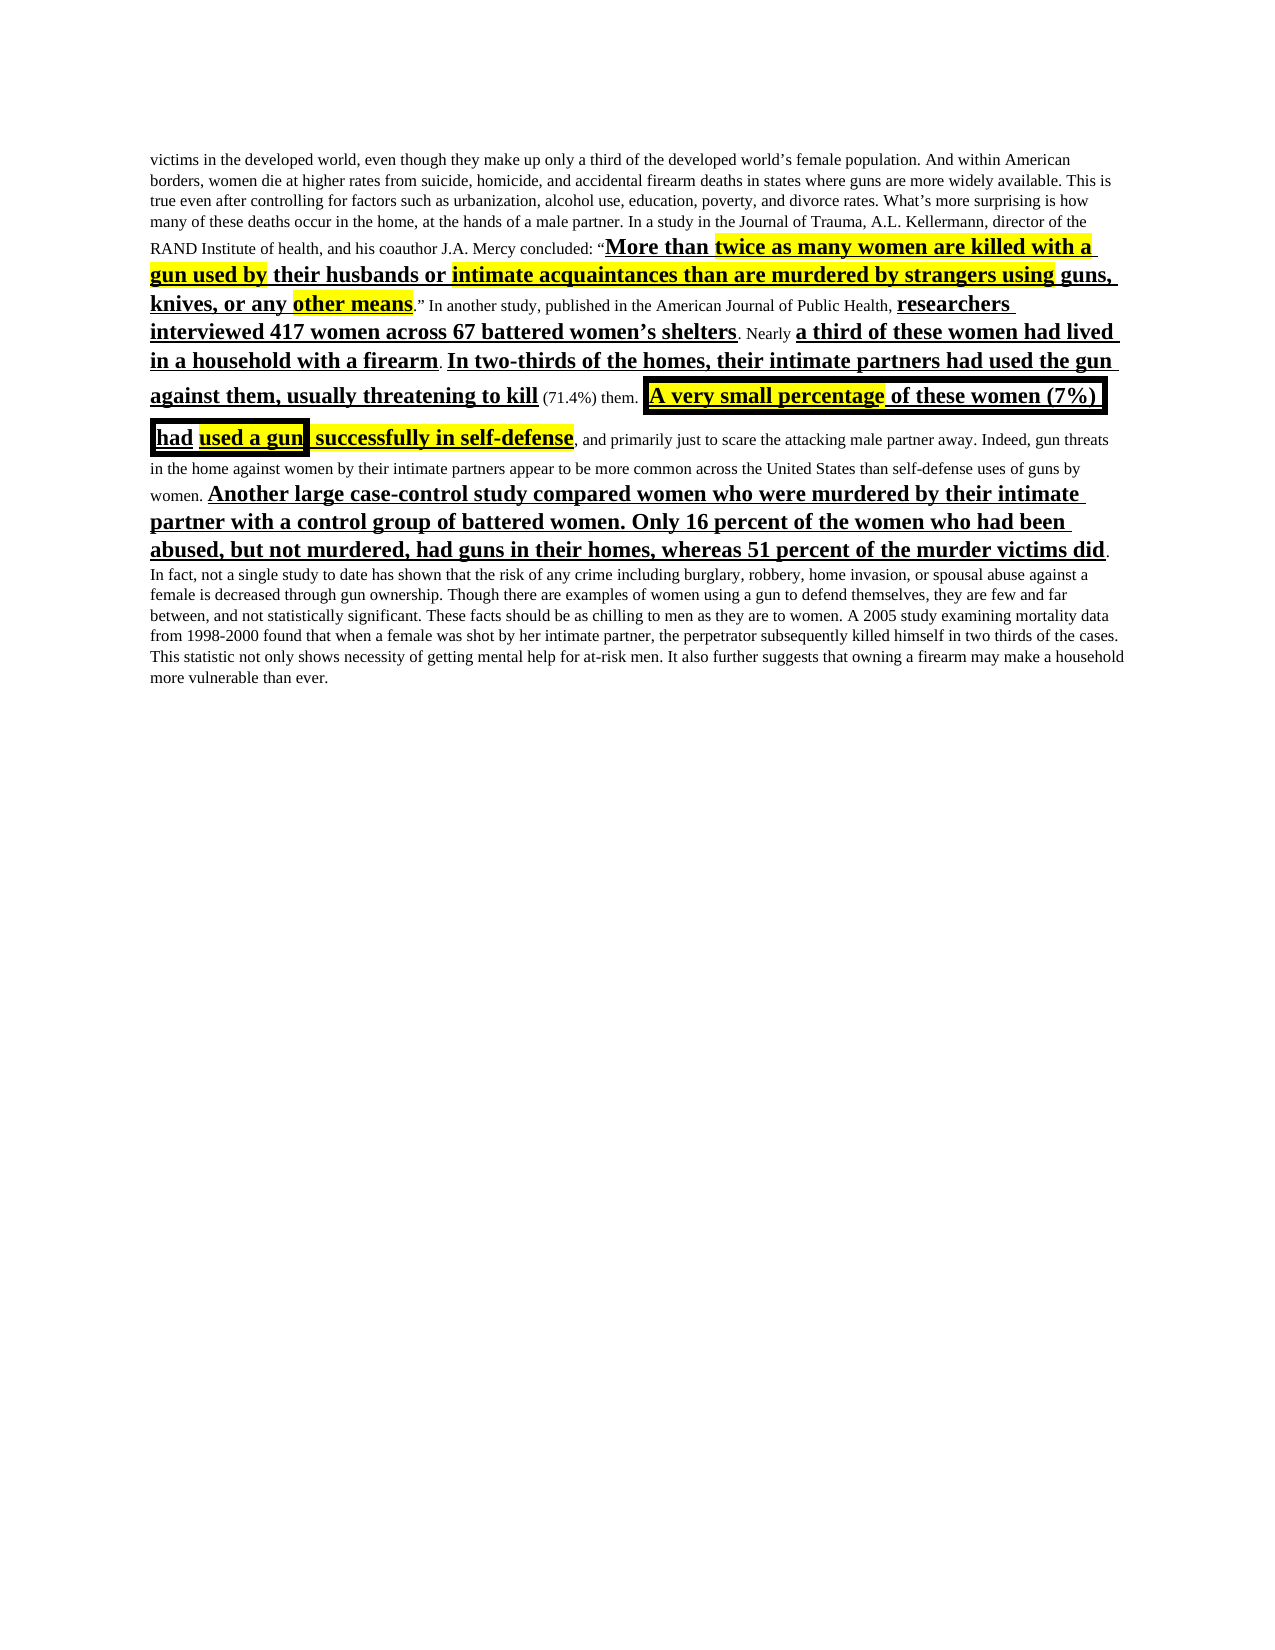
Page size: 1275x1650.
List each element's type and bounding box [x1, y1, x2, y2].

text [150, 150, 1125, 687]
